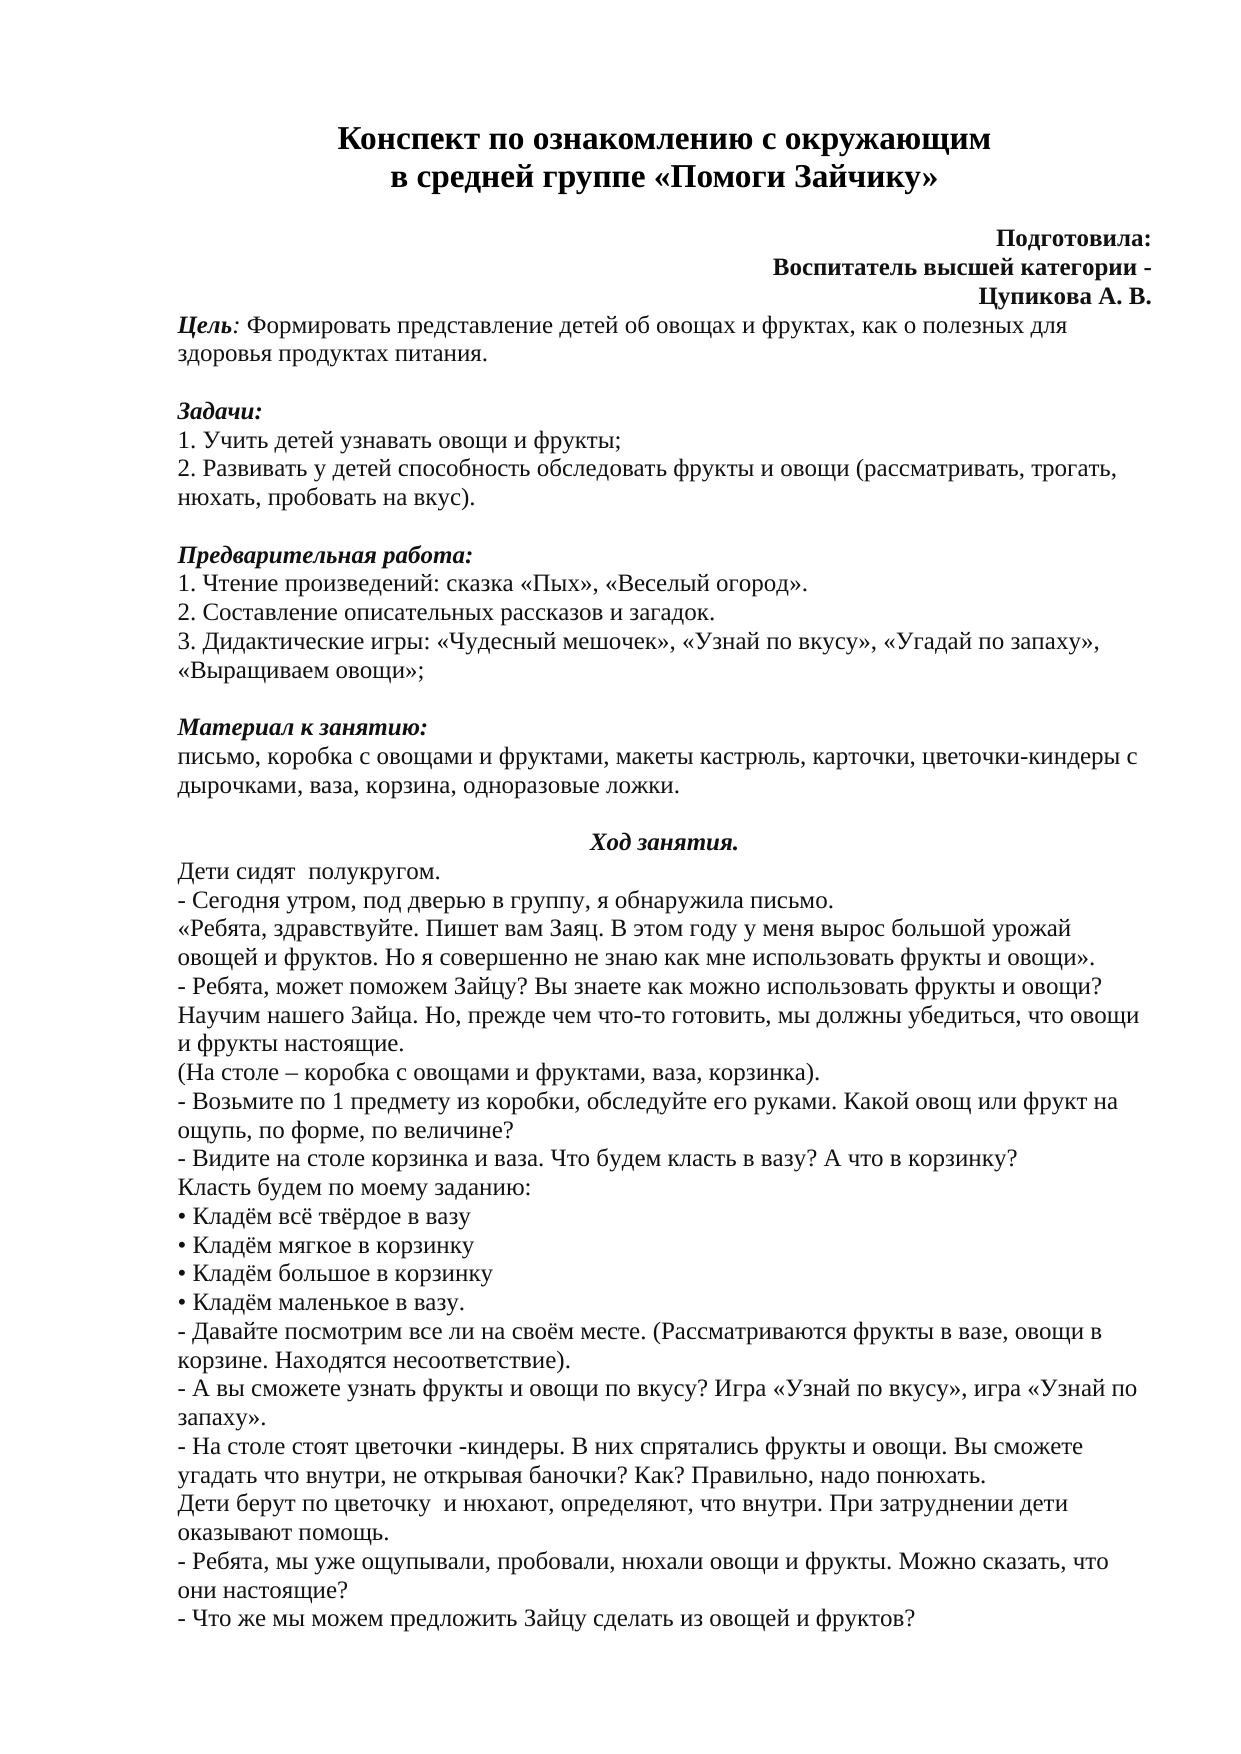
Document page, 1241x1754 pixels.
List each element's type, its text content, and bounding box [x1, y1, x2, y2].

text «Выращиваем овощи»; [177, 655, 1152, 683]
text Воспитатель высшей категории - [177, 252, 1152, 281]
text Ход занятия. [177, 827, 1152, 856]
text - Видите на столе корзинка и ваза. Что будем класть в вазу? А что в корзинку? [177, 1143, 1152, 1172]
text Дети берут по цветочку и нюхают, определяют, что внутри. При затруднении дети оказывают помощь. [177, 1488, 1152, 1546]
text 2. Составление описательных рассказов и загадок. [177, 597, 1152, 626]
text Подготовила: [177, 223, 1152, 252]
text • Кладём большое в корзинку [177, 1258, 1152, 1287]
text Класть будем по моему заданию: [177, 1172, 1152, 1201]
text - Давайте посмотрим все ли на своём месте. (Рассматриваются фрукты в вазе, овощи в корзине. Находятся несоответствие). [177, 1316, 1152, 1373]
text Материал к занятию: [177, 712, 1152, 741]
text 1. Учить детей узнавать овощи и фрукты; [177, 425, 1152, 453]
text Цупикова А. В. [177, 281, 1152, 310]
text Дети сидят полукругом. [177, 856, 1152, 885]
text • Кладём мягкое в корзинку [177, 1230, 1152, 1258]
text Цель: Формировать представление детей об овощах и фруктах, как о полезных для здоровья продуктах питания. [177, 310, 1152, 367]
text «Ребята, здравствуйте. Пишет вам Заяц. В этом году у меня вырос большой урожай овощей и фруктов. Но я совершенно не знаю как мне использовать фрукты и овощи». [177, 913, 1152, 971]
text Предварительная работа: [177, 540, 1152, 568]
text Задачи: [177, 396, 1152, 425]
text - Ребята, может поможем Зайцу? Вы знаете как можно использовать фрукты и овощи? Научим нашего Зайца. Но, прежде чем что-то готовить, мы должны убедиться, что овощи и фрукты настоящие. [177, 971, 1152, 1057]
text Конспект по ознакомлению с окружающим [177, 118, 1152, 156]
text 2. Развивать у детей способность обследовать фрукты и овощи (рассматривать, трогать, нюхать, пробовать на вкус). [177, 453, 1152, 511]
text 1. Чтение произведений: сказка «Пых», «Веселый огород». [177, 568, 1152, 597]
text - А вы сможете узнать фрукты и овощи по вкусу? Игра «Узнай по вкусу», игра «Узнай по запаху». [177, 1373, 1152, 1431]
text - На столе стоят цветочки -киндеры. В них спрятались фрукты и овощи. Вы сможете угадать что внутри, не открывая баночки? Как? Правильно, надо понюхать. [177, 1431, 1152, 1488]
text - Сегодня утром, под дверью в группу, я обнаружила письмо. [177, 885, 1152, 913]
text • Кладём всё твёрдое в вазу [177, 1201, 1152, 1230]
text - Ребята, мы уже ощупывали, пробовали, нюхали овощи и фрукты. Можно сказать, что они настоящие? [177, 1546, 1152, 1603]
text письмо, коробка с овощами и фруктами, макеты кастрюль, карточки, цветочки-киндеры с дырочками, ваза, корзина, одноразовые ложки. [177, 741, 1152, 798]
text в средней группе «Помоги Зайчику» [177, 156, 1152, 195]
text - Что же мы можем предложить Зайцу сделать из овощей и фруктов? [177, 1603, 1152, 1632]
text (На столе – коробка с овощами и фруктами, ваза, корзинка). [177, 1057, 1152, 1086]
text - Возьмите по 1 предмету из коробки, обследуйте его руками. Какой овощ или фрукт на ощупь, по форме, по величине? [177, 1086, 1152, 1143]
text 3. Дидактические игры: «Чудесный мешочек», «Узнай по вкусу», «Угадай по запаху», [177, 626, 1152, 655]
text • Кладём маленькое в вазу. [177, 1287, 1152, 1316]
